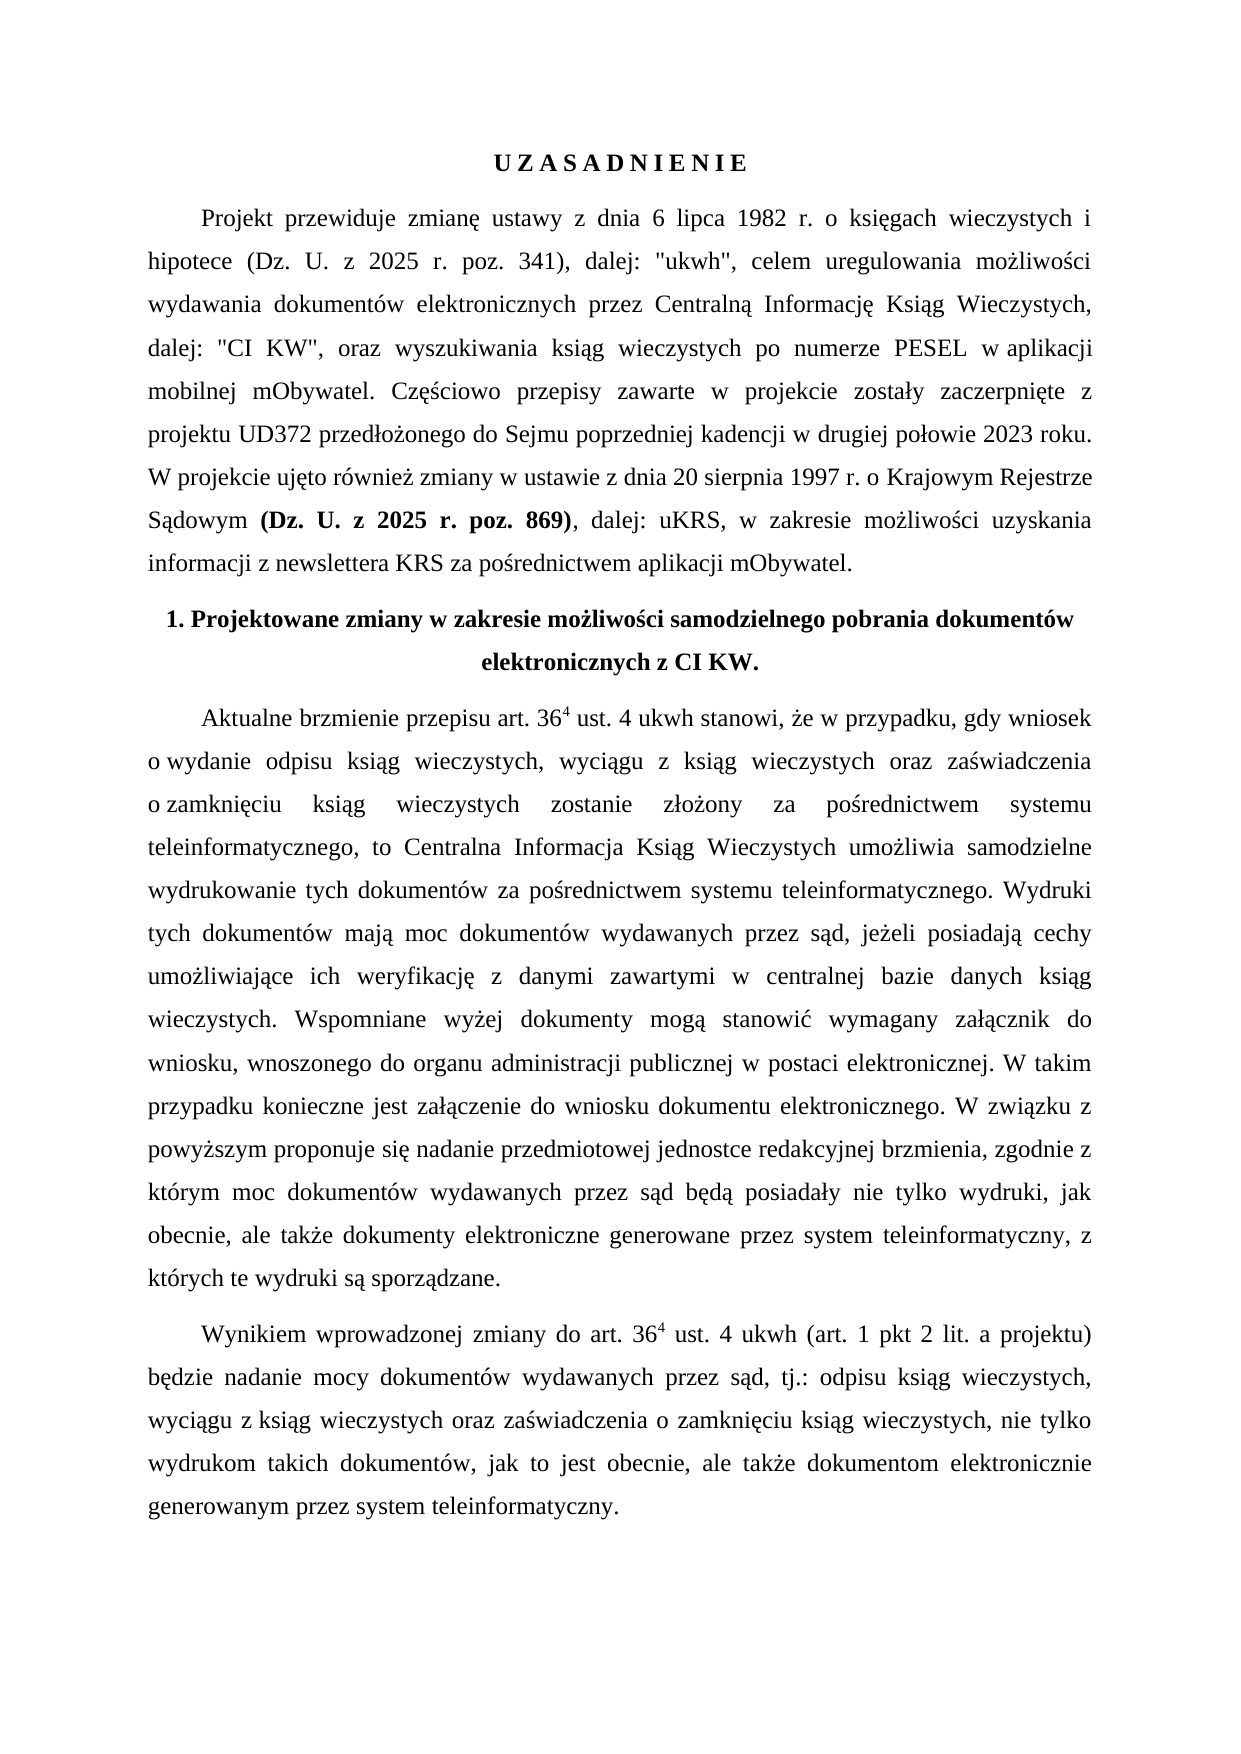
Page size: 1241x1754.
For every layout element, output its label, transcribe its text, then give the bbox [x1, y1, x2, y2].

text UZASADNIENIE [148, 148, 1093, 176]
text Wynikiem wprowadzonej zmiany do art. 364 ust. 4 ukwh (art. 1 pkt 2 lit. a projektu) będzie nadanie mocy dokumentów wydawanych przez sąd, tj.: odpisu ksiąg wieczystych, wyciągu z ksiąg wieczystych oraz zaświadczenia o zamknięciu ksiąg wieczystych, nie tylko wydrukom takich dokumentów, jak to jest obecnie, ale także dokumentom elektronicznie generowanym przez system teleinformatyczny. [148, 1319, 1093, 1520]
text Projekt przewiduje zmianę ustawy z dnia 6 lipca 1982 r. o księgach wieczystych i hipotece (Dz. U. z 2025 r. poz. 341), dalej: "ukwh", celem uregulowania możliwości wydawania dokumentów elektronicznych przez Centralną Informację Ksiąg Wieczystych, dalej: "CI KW", oraz wyszukiwania ksiąg wieczystych po numerze PESEL w aplikacji mobilnej mObywatel. Częściowo przepisy zawarte w projekcie zostały zaczerpnięte z projektu UD372 przedłożonego do Sejmu poprzedniej kadencji w drugiej połowie 2023 roku. W projekcie ujęto również zmiany w ustawie z dnia 20 sierpnia 1997 r. o Krajowym Rejestrze Sądowym (Dz. U. z 2025 r. poz. 869), dalej: uKRS, w zakresie możliwości uzyskania informacji z newslettera KRS za pośrednictwem aplikacji mObywatel. [148, 203, 1093, 577]
text 1. Projektowane zmiany w zakresie możliwości samodzielnego pobrania dokumentów elektronicznych z CI KW. [148, 604, 1093, 676]
text Aktualne brzmienie przepisu art. 364 ust. 4 ukwh stanowi, że w przypadku, gdy wniosek o wydanie odpisu ksiąg wieczystych, wyciągu z ksiąg wieczystych oraz zaświadczenia o zamknięciu ksiąg wieczystych zostanie złożony za pośrednictwem systemu teleinformatycznego, to Centralna Informacja Ksiąg Wieczystych umożliwia samodzielne wydrukowanie tych dokumentów za pośrednictwem systemu teleinformatycznego. Wydruki tych dokumentów mają moc dokumentów wydawanych przez sąd, jeżeli posiadają cechy umożliwiające ich weryfikację z danymi zawartymi w centralnej bazie danych ksiąg wieczystych. Wspomniane wyżej dokumenty mogą stanowić wymagany załącznik do wniosku, wnoszonego do organu administracji publicznej w postaci elektronicznej. W takim przypadku konieczne jest załączenie do wniosku dokumentu elektronicznego. W związku z powyższym proponuje się nadanie przedmiotowej jednostce redakcyjnej brzmienia, zgodnie z którym moc dokumentów wydawanych przez sąd będą posiadały nie tylko wydruki, jak obecnie, ale także dokumenty elektroniczne generowane przez system teleinformatyczny, z których te wydruki są sporządzane. [148, 703, 1093, 1292]
